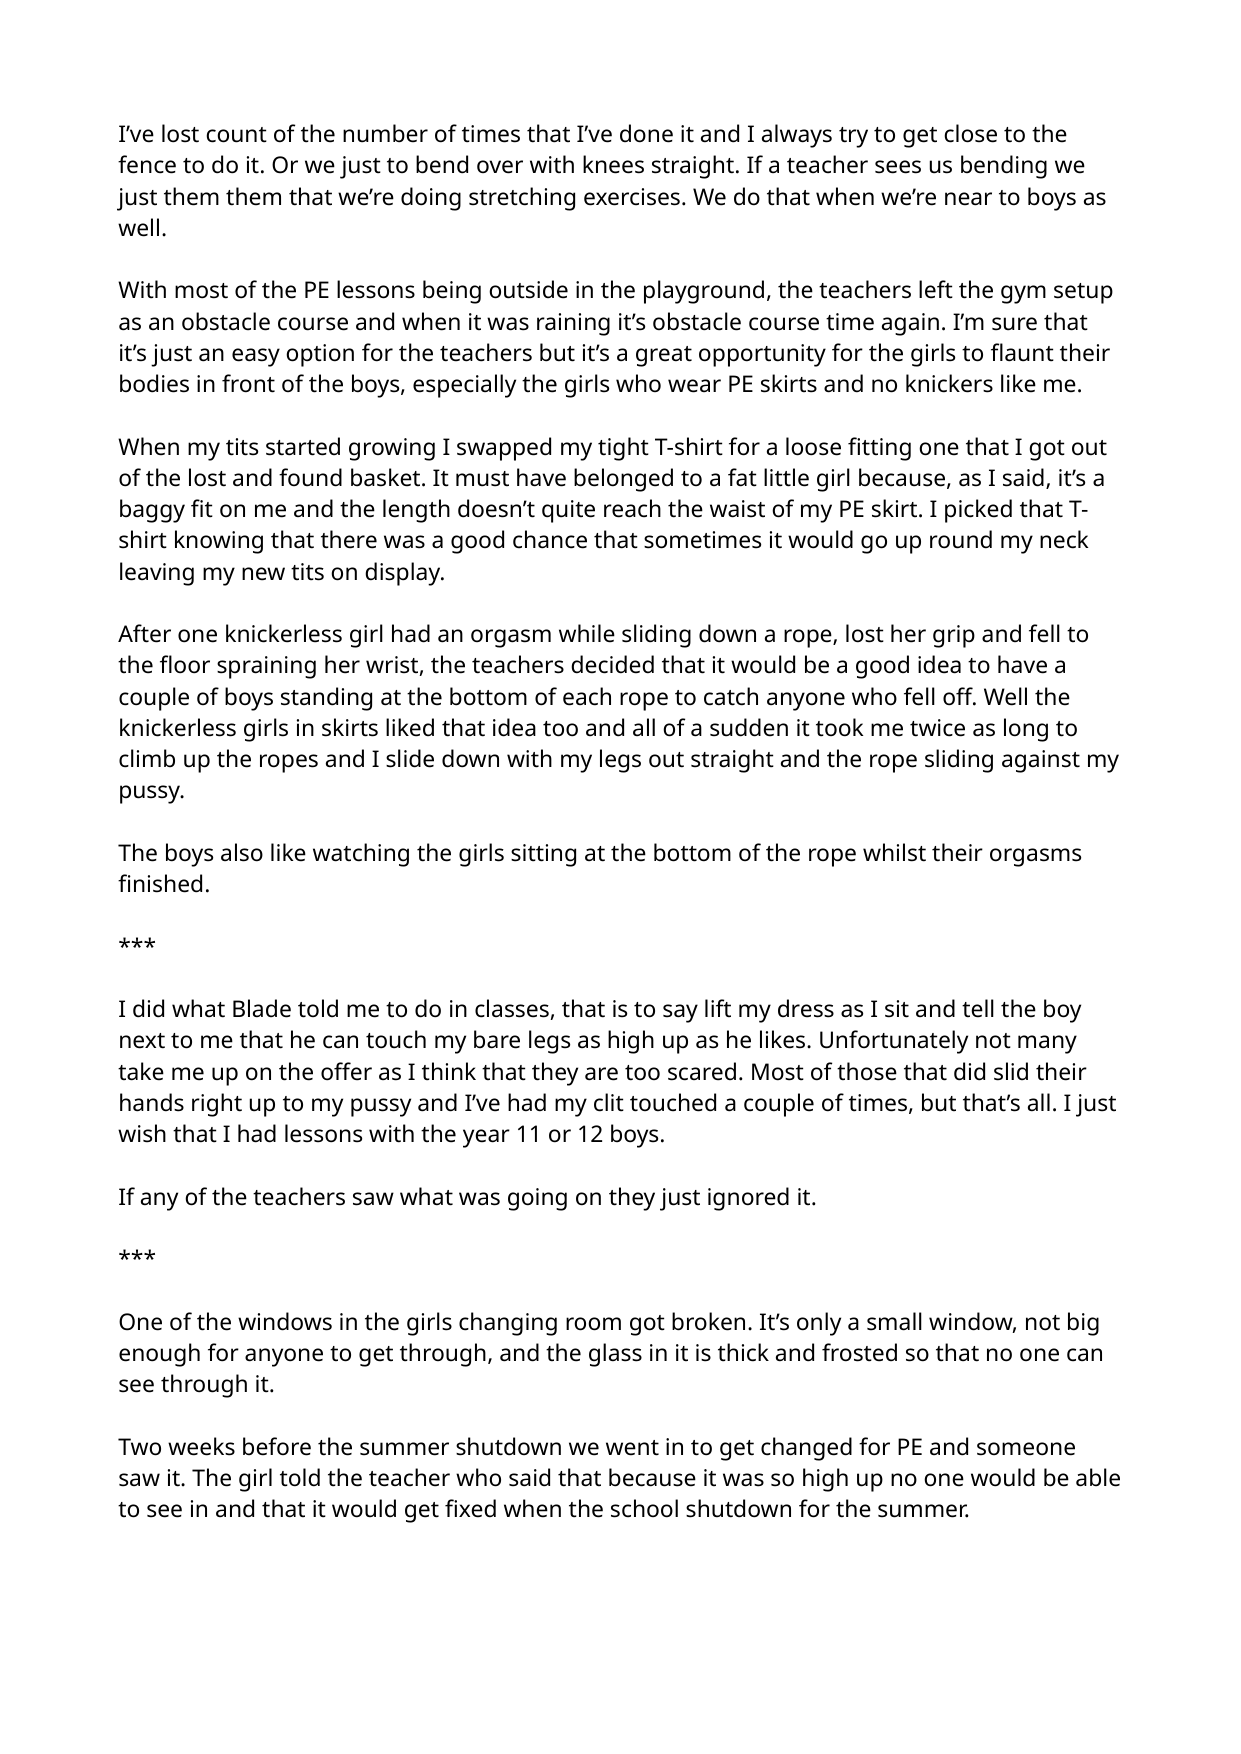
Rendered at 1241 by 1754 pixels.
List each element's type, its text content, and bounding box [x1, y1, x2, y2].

text One of the windows in the girls changing room got broken. It’s only a small window, not big enough for anyone to get through, and the glass in it is thick and frosted so that no one can see through it. [118, 1306, 1122, 1399]
text The boys also like watching the girls sitting at the bottom of the rope whilst their orgasms finished. [118, 837, 1122, 899]
text I’ve lost count of the number of times that I’ve done it and I always try to get close to the fence to do it. Or we just to bend over with knees straight. If a teacher sees us bending we just them them that we’re doing stretching exercises. We do that when we’re near to boys as well. [118, 118, 1122, 243]
text If any of the teachers saw what was going on they just ignored it. [118, 1181, 1122, 1212]
text *** [118, 931, 1122, 962]
text *** [118, 1243, 1122, 1274]
text After one knickerless girl had an orgasm while sliding down a rope, lost her grip and fell to the floor spraining her wrist, the teachers decided that it would be a good idea to have a couple of boys standing at the bottom of each rope to catch anyone who fell off. Well the knickerless girls in skirts liked that idea too and all of a sudden it took me twice as long to climb up the ropes and I slide down with my legs out straight and the rope sliding against my pussy. [118, 618, 1122, 806]
text I did what Blade told me to do in classes, that is to say lift my dress as I sit and tell the boy next to me that he can touch my bare legs as high up as he likes. Unfortunately not many take me up on the offer as I think that they are too scared. Most of those that did slid their hands right up to my pussy and I’ve had my clit touched a couple of times, but that’s all. I just wish that I had lessons with the year 11 or 12 boys. [118, 993, 1122, 1149]
text When my tits started growing I swapped my tight T-shirt for a loose fitting one that I got out of the lost and found basket. It must have belonged to a fat little girl because, as I said, it’s a baggy fit on me and the length doesn’t quite reach the waist of my PE skirt. I picked that T-shirt knowing that there was a good chance that sometimes it would go up round my neck leaving my new tits on display. [118, 431, 1122, 587]
text With most of the PE lessons being outside in the playground, the teachers left the gym setup as an obstacle course and when it was raining it’s obstacle course time again. I’m sure that it’s just an easy option for the teachers but it’s a great opportunity for the girls to flaunt their bodies in front of the boys, especially the girls who wear PE skirts and no knickers like me. [118, 274, 1122, 399]
text Two weeks before the summer shutdown we went in to get changed for PE and someone saw it. The girl told the teacher who said that because it was so high up no one would be able to see in and that it would get fixed when the school shutdown for the summer. [118, 1431, 1122, 1524]
